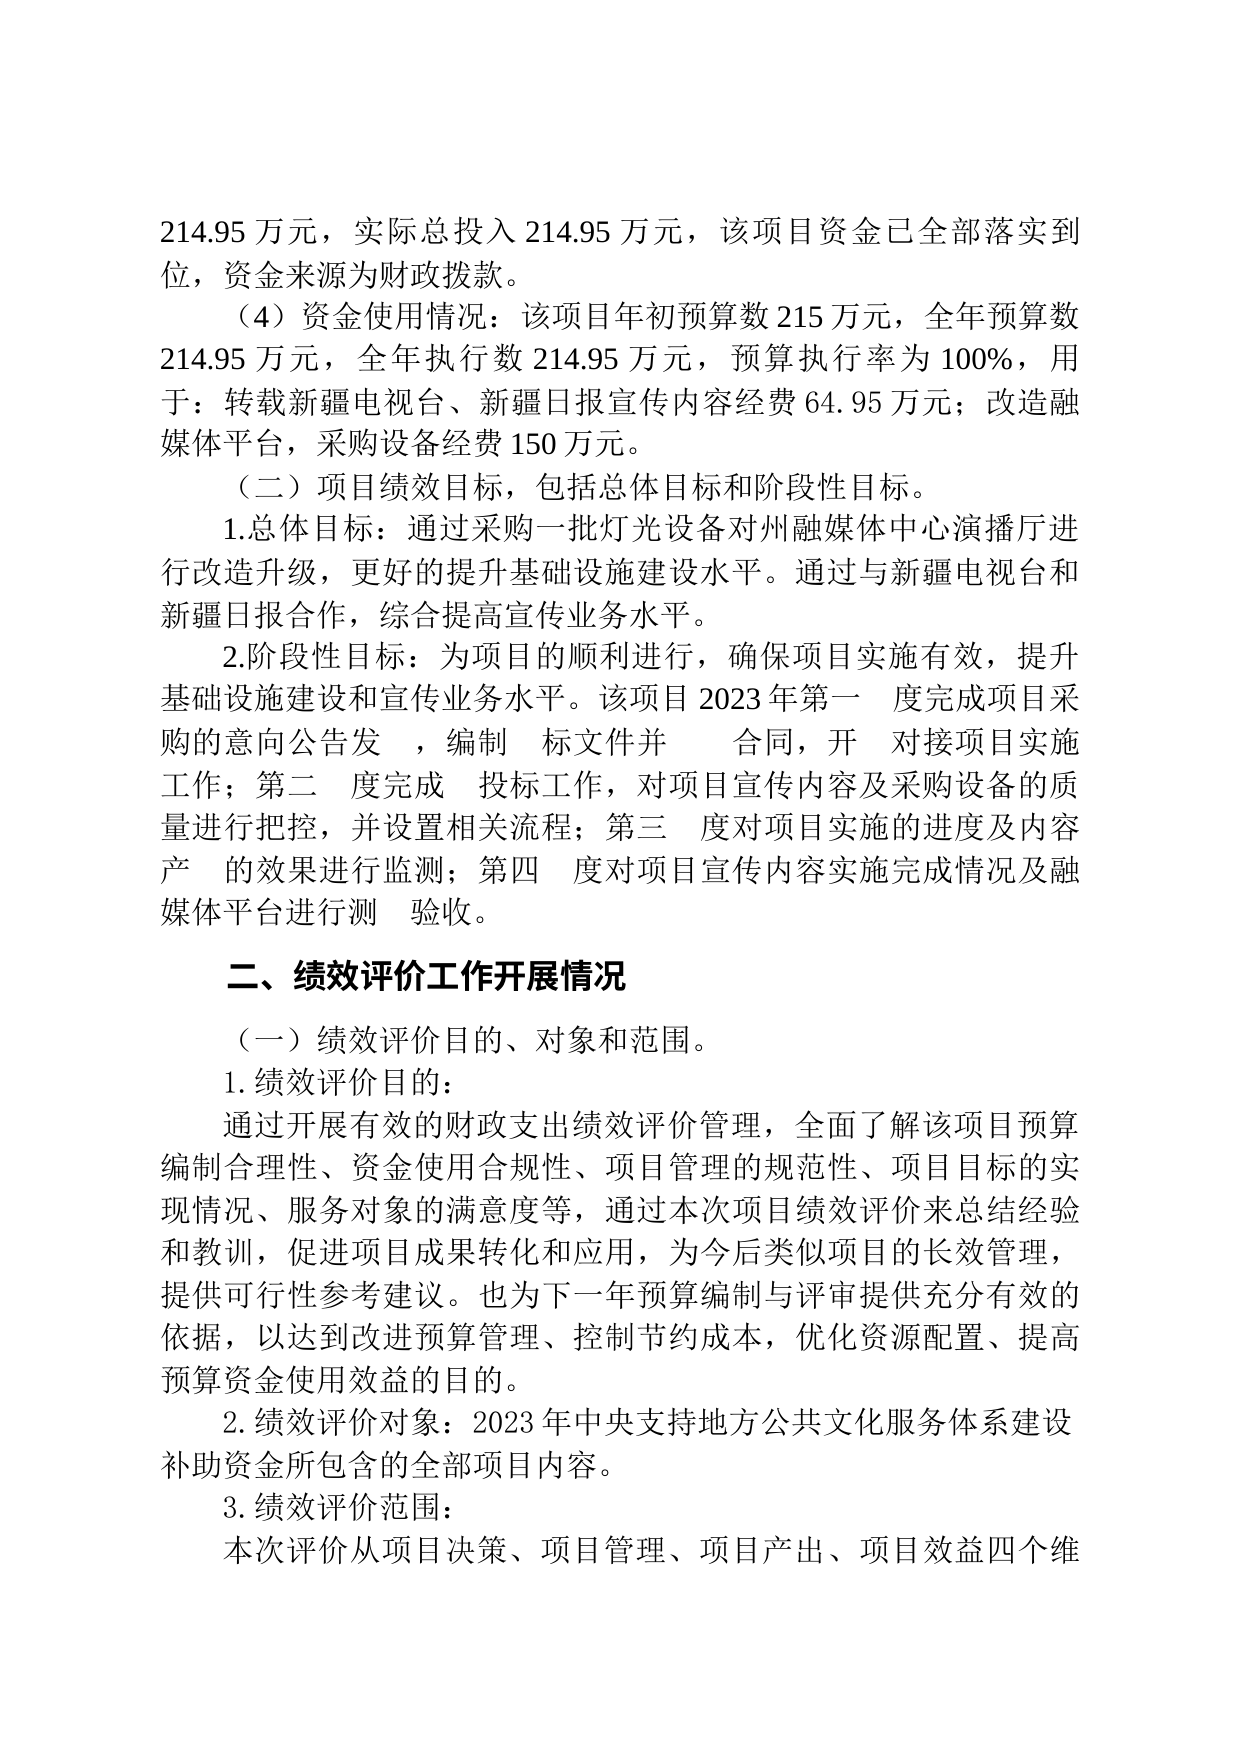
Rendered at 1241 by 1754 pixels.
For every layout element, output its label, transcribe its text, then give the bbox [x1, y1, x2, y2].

text （4）资金使用情况：该项目年初预算数215万元，全年预算数214.95万元，全年执行数214.95万元，预算执行率为100%，用于：转载新疆电视台、新疆日报宣传内容经费64.95万元；改造融媒体平台，采购设备经费150万元。 [159, 294, 1081, 464]
text 3.绩效评价范围： [159, 1484, 1081, 1526]
subtitle 二、绩效评价工作开展情况 [159, 931, 1081, 1016]
text 2.绩效评价对象：2023年中央支持地方公共文化服务体系建设补助资金所包含的全部项目内容。 [159, 1399, 1081, 1484]
subtitle （一）绩效评价目的、对象和范围。 [159, 1016, 1081, 1059]
text 2.阶段性目标：为项目的顺利进行，确保项目实施有效，提升基础设施建设和宣传业务水平。该项目2023年第一季度完成项目采购的意向公告发布，编制招标文件并签订合同，开始对接项目实施工作；第二季度完成招投标工作，对项目宣传内容及采购设备的质量进行把控，并设置相关流程；第三季度对项目实施的进度及内容产生的效果进行监测；第四季度对项目宣传内容实施完成情况及融媒体平台进行测试验收。 [159, 634, 1081, 931]
text 1.绩效评价目的： [159, 1059, 1081, 1101]
text 1.总体目标：通过采购一批灯光设备对州融媒体中心演播厅进行改造升级，更好的提升基础设施建设水平。通过与新疆电视台和新疆日报合作，综合提高宣传业务水平。 [159, 506, 1081, 634]
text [159, 209, 1081, 294]
text 通过开展有效的财政支出绩效评价管理，全面了解该项目预算编制合理性、资金使用合规性、项目管理的规范性、项目目标的实现情况、服务对象的满意度等，通过本次项目绩效评价来总结经验和教训，促进项目成果转化和应用，为今后类似项目的长效管理，提供可行性参考建议。也为下一年预算编制与评审提供充分有效的依据，以达到改进预算管理、控制节约成本，优化资源配置、提高预算资金使用效益的目的。 [159, 1101, 1081, 1399]
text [159, 1526, 1081, 1569]
text （二）项目绩效目标，包括总体目标和阶段性目标。 [159, 464, 1081, 506]
